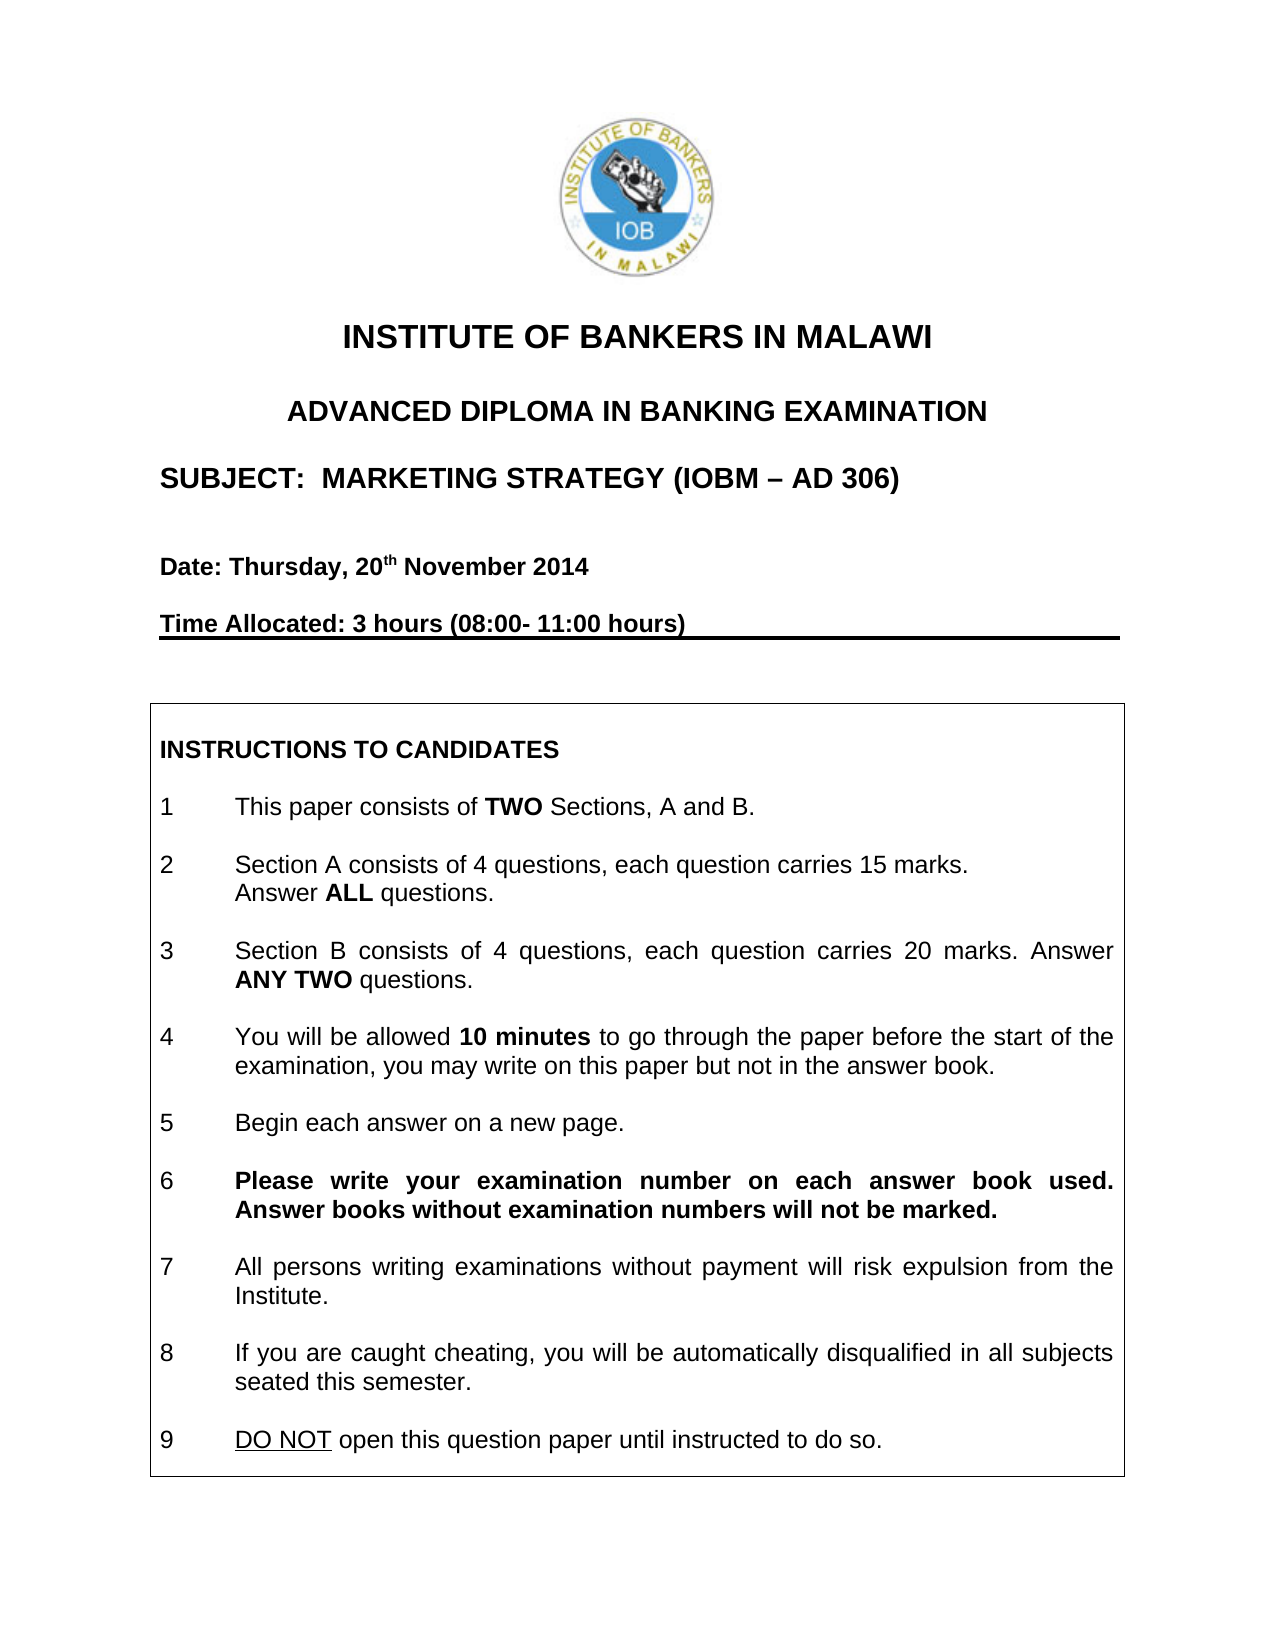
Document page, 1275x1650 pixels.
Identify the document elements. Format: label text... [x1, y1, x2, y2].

text Answer ALL questions. [159, 878, 1116, 907]
text 5 Begin each answer on a new page. [159, 1108, 1116, 1137]
text INSTRUCTIONS TO CANDIDATES [159, 735, 1116, 763]
text OF IN [159, 317, 1116, 355]
text Time Allocated: 3 hours (08:00- 11:00 hours) [159, 609, 1116, 636]
picture [553, 112, 722, 285]
text 6 Please write your examination number on each answer book used. Answer books without examination numbers will not be marked. [159, 1166, 1116, 1223]
text 9 DO NOT open this question paper until instructed to do so. [159, 1425, 1116, 1453]
text SUBJECT: MARKETING STRATEGY (IOBM – AD 306) [159, 461, 1116, 494]
text 7 All persons writing examinations without payment will risk expulsion from the Institute. [159, 1252, 1116, 1310]
text 8 If you are caught cheating, you will be automatically disqualified in all subjects seated this semester. [159, 1338, 1116, 1396]
text 4 You will be allowed 10 minutes to go through the paper before the start of the examination, you may write on this paper but not in the answer book. [159, 1022, 1116, 1080]
text Date: Thursday, 20th November 2014 [159, 552, 1116, 581]
text 2 Section A consists of 4 questions, each question carries 15 marks. [159, 850, 1116, 878]
text 3 Section B consists of 4 questions, each question carries 20 marks. Answer ANY TWO questions. [159, 936, 1116, 993]
text ADVANCED DIPLOMA IN BANKING EXAMINATION [159, 394, 1116, 427]
text 1 This paper consists of TWO Sections, A and B. [159, 792, 1116, 821]
